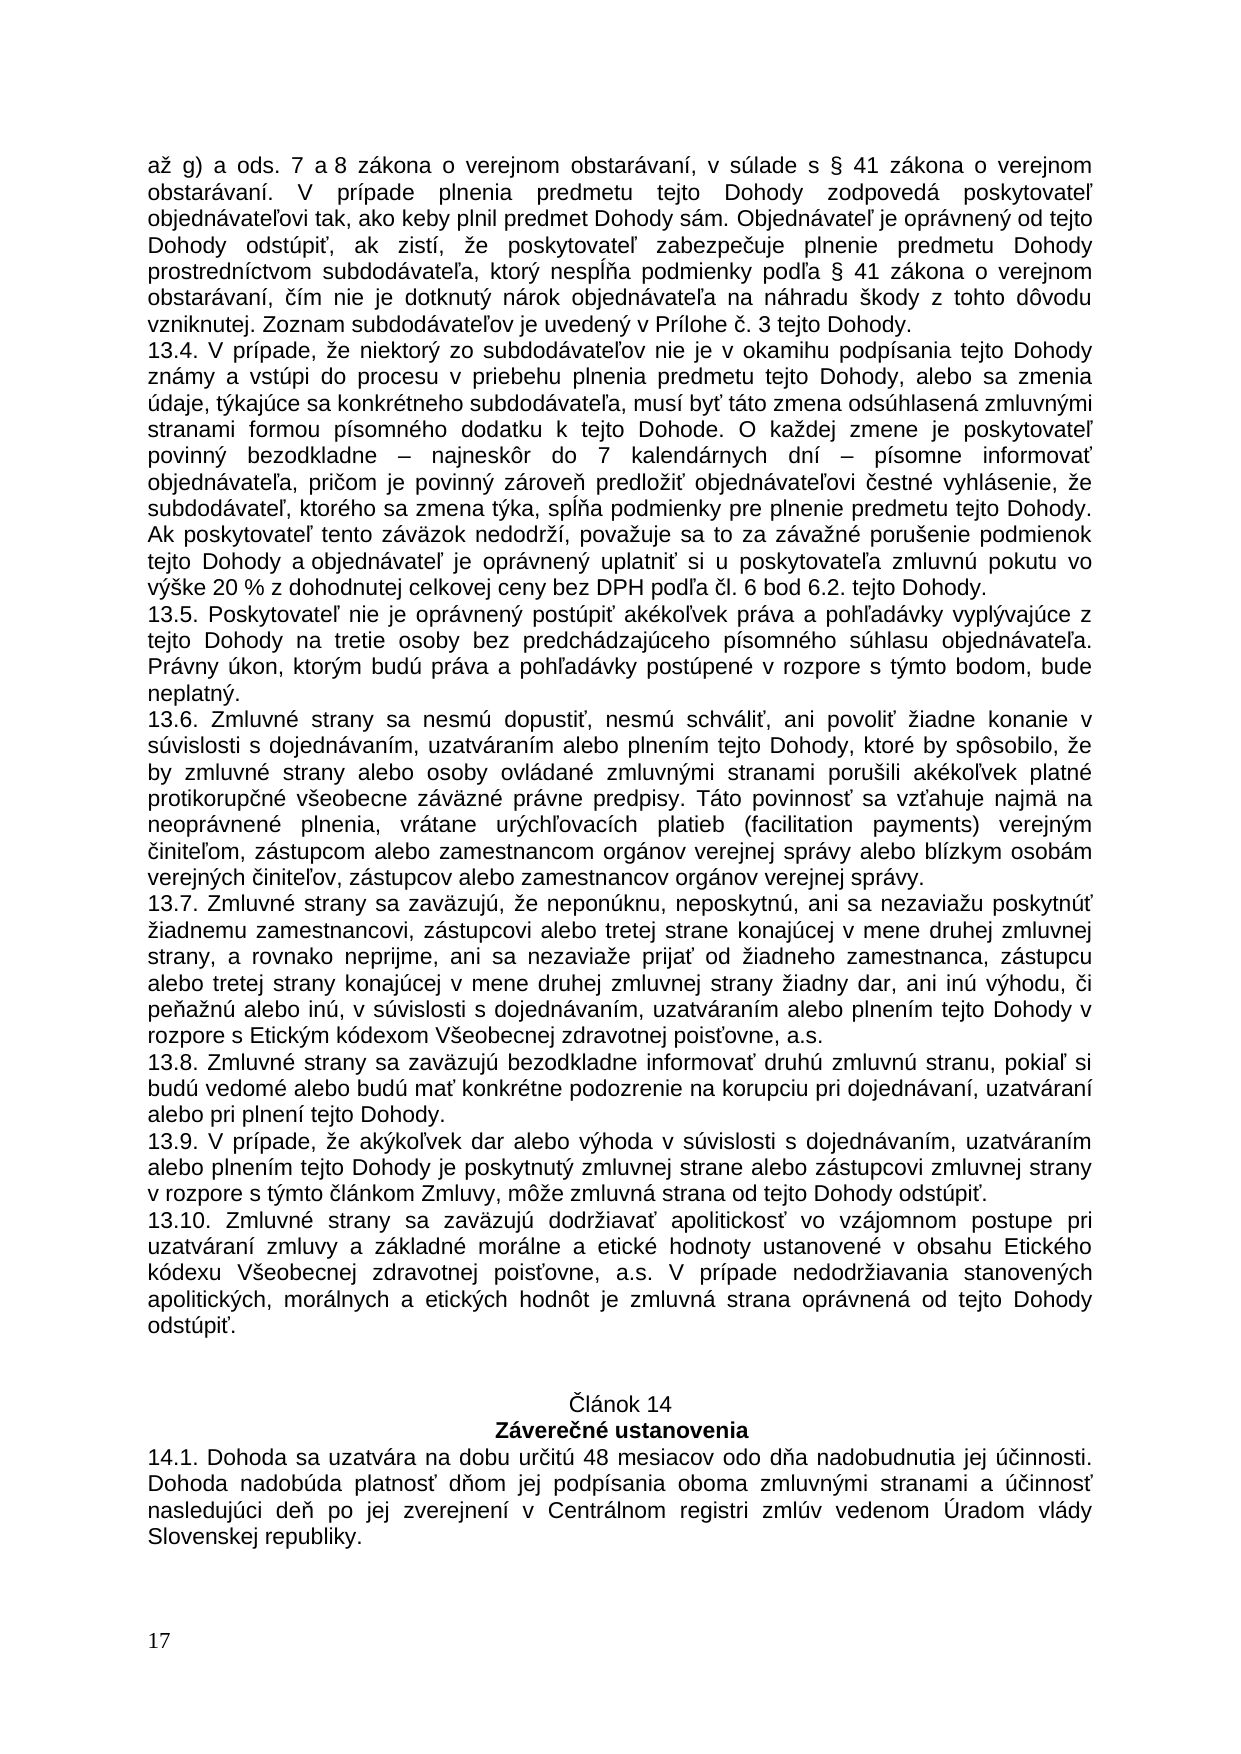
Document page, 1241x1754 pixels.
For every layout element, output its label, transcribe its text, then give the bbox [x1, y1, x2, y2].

text Článok 14 [147, 1391, 1093, 1417]
text 13.8. Zmluvné strany sa zaväzujú bezodkladne informovať druhú zmluvnú stranu, pokiaľ si budú vedomé alebo budú mať konkrétne podozrenie na korupciu pri dojednávaní, uzatváraní alebo pri plnení tejto Dohody. [147, 1048, 1093, 1128]
subtitle Záverečné ustanovenia [147, 1417, 1096, 1444]
text 14.1. Dohoda sa uzatvára na dobu určitú 48 mesiacov odo dňa nadobudnutia jej účinnosti. Dohoda nadobúda platnosť dňom jej podpísania oboma zmluvnými stranami a účinnosť nasledujúci deň po jej zverejnení v Centrálnom registri zmlúv vedenom Úradom vlády Slovenskej republiky. [147, 1444, 1093, 1549]
text 13.7. Zmluvné strany sa zaväzujú, že neponúknu, neposkytnú, ani sa nezaviažu poskytnúť žiadnemu zamestnancovi, zástupcovi alebo tretej strane konajúcej v mene druhej zmluvnej strany, a rovnako neprijme, ani sa nezaviaže prijať od žiadneho zamestnanca, zástupcu alebo tretej strany konajúcej v mene druhej zmluvnej strany žiadny dar, ani inú výhodu, či peňažnú alebo inú, v súvislosti s dojednávaním, uzatváraním alebo plnením tejto Dohody v rozpore s Etickým kódexom Všeobecnej zdravotnej poisťovne, a.s. [147, 890, 1093, 1048]
text 13.4. V prípade, že niektorý zo subdodávateľov nie je v okamihu podpísania tejto Dohody známy a vstúpi do procesu v priebehu plnenia predmetu tejto Dohody, alebo sa zmenia údaje, týkajúce sa konkrétneho subdodávateľa, musí byť táto zmena odsúhlasená zmluvnými stranami formou písomného dodatku k tejto Dohode. O každej zmene je poskytovateľ povinný bezodkladne – najneskôr do 7 kalendárnych dní – písomne informovať objednávateľa, pričom je povinný zároveň predložiť objednávateľovi čestné vyhlásenie, že subdodávateľ, ktorého sa zmena týka, spĺňa podmienky pre plnenie predmetu tejto Dohody. Ak poskytovateľ tento záväzok nedodrží, považuje sa to za závažné porušenie podmienok tejto Dohody a objednávateľ je oprávnený uplatniť si u poskytovateľa zmluvnú pokutu vo výške 20 % z dohodnutej celkovej ceny bez DPH podľa čl. 6 bod 6.2. tejto Dohody. [147, 337, 1093, 601]
text 13.10. Zmluvné strany sa zaväzujú dodržiavať apolitickosť vo vzájomnom postupe pri uzatváraní zmluvy a základné morálne a etické hodnoty ustanovené v obsahu Etického kódexu Všeobecnej zdravotnej poisťovne, a.s. V prípade nedodržiavania stanovených apolitických, morálnych a etických hodnôt je zmluvná strana oprávnená od tejto Dohody odstúpiť. [147, 1207, 1093, 1338]
text 13.9. V prípade, že akýkoľvek dar alebo výhoda v súvislosti s dojednávaním, uzatváraním alebo plnením tejto Dohody je poskytnutý zmluvnej strane alebo zástupcovi zmluvnej strany v rozpore s týmto článkom Zmluvy, môže zmluvná strana od tejto Dohody odstúpiť. [147, 1128, 1093, 1207]
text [147, 152, 1093, 337]
text 13.6. Zmluvné strany sa nesmú dopustiť, nesmú schváliť, ani povoliť žiadne konanie v súvislosti s dojednávaním, uzatváraním alebo plnením tejto Dohody, ktoré by spôsobilo, že by zmluvné strany alebo osoby ovládané zmluvnými stranami porušili akékoľvek platné protikorupčné všeobecne záväzné právne predpisy. Táto povinnosť sa vzťahuje najmä na neoprávnené plnenia, vrátane urýchľovacích platieb (facilitation payments) verejným činiteľom, zástupcom alebo zamestnancom orgánov verejnej správy alebo blízkym osobám verejných činiteľov, zástupcov alebo zamestnancov orgánov verejnej správy. [147, 706, 1093, 890]
text 13.5. Poskytovateľ nie je oprávnený postúpiť akékoľvek práva a pohľadávky vyplývajúce z tejto Dohody na tretie osoby bez predchádzajúceho písomného súhlasu objednávateľa. Právny úkon, ktorým budú práva a pohľadávky postúpené v rozpore s týmto bodom, bude neplatný. [147, 601, 1093, 706]
